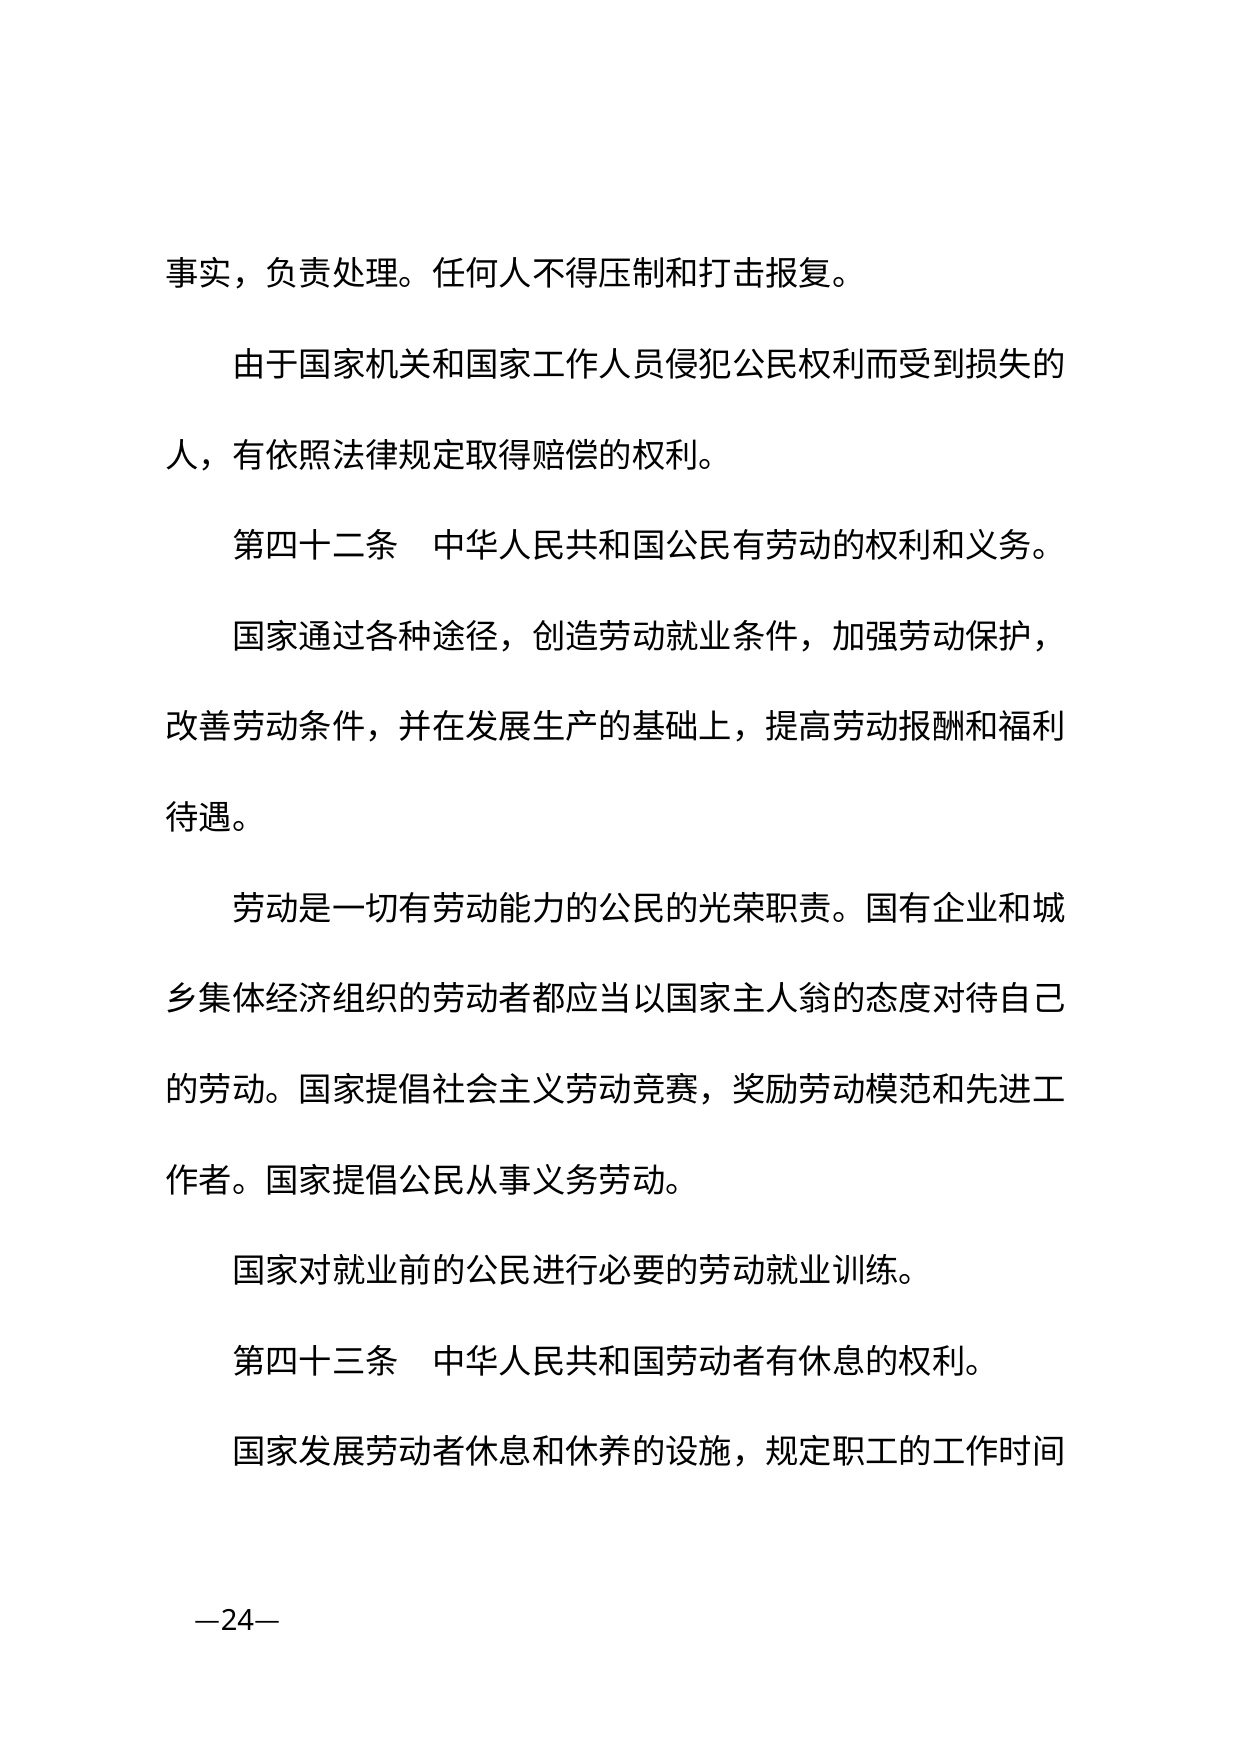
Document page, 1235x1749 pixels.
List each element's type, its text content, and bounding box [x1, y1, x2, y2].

text 劳动是一切有劳动能力的公民的光荣职责。国有企业和城乡集体经济组织的劳动者都应当以国家主人翁的态度对待自己的劳动。国家提倡社会主义劳动竞赛，奖励劳动模范和先进工作者。国家提倡公民从事义务劳动。 [165, 860, 1087, 1223]
text 第四十三条 中华人民共和国劳动者有休息的权利。 [165, 1313, 1087, 1404]
text 国家对就业前的公民进行必要的劳动就业训练。 [165, 1223, 1087, 1313]
text 第四十二条 中华人民共和国公民有劳动的权利和义务。 [165, 498, 1087, 588]
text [165, 1404, 1087, 1495]
text 由于国家机关和国家工作人员侵犯公民权利而受到损失的人，有依照法律规定取得赔偿的权利。 [165, 317, 1087, 498]
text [165, 226, 1087, 317]
text 国家通过各种途径，创造劳动就业条件，加强劳动保护，改善劳动条件，并在发展生产的基础上，提高劳动报酬和福利待遇。 [165, 588, 1087, 860]
